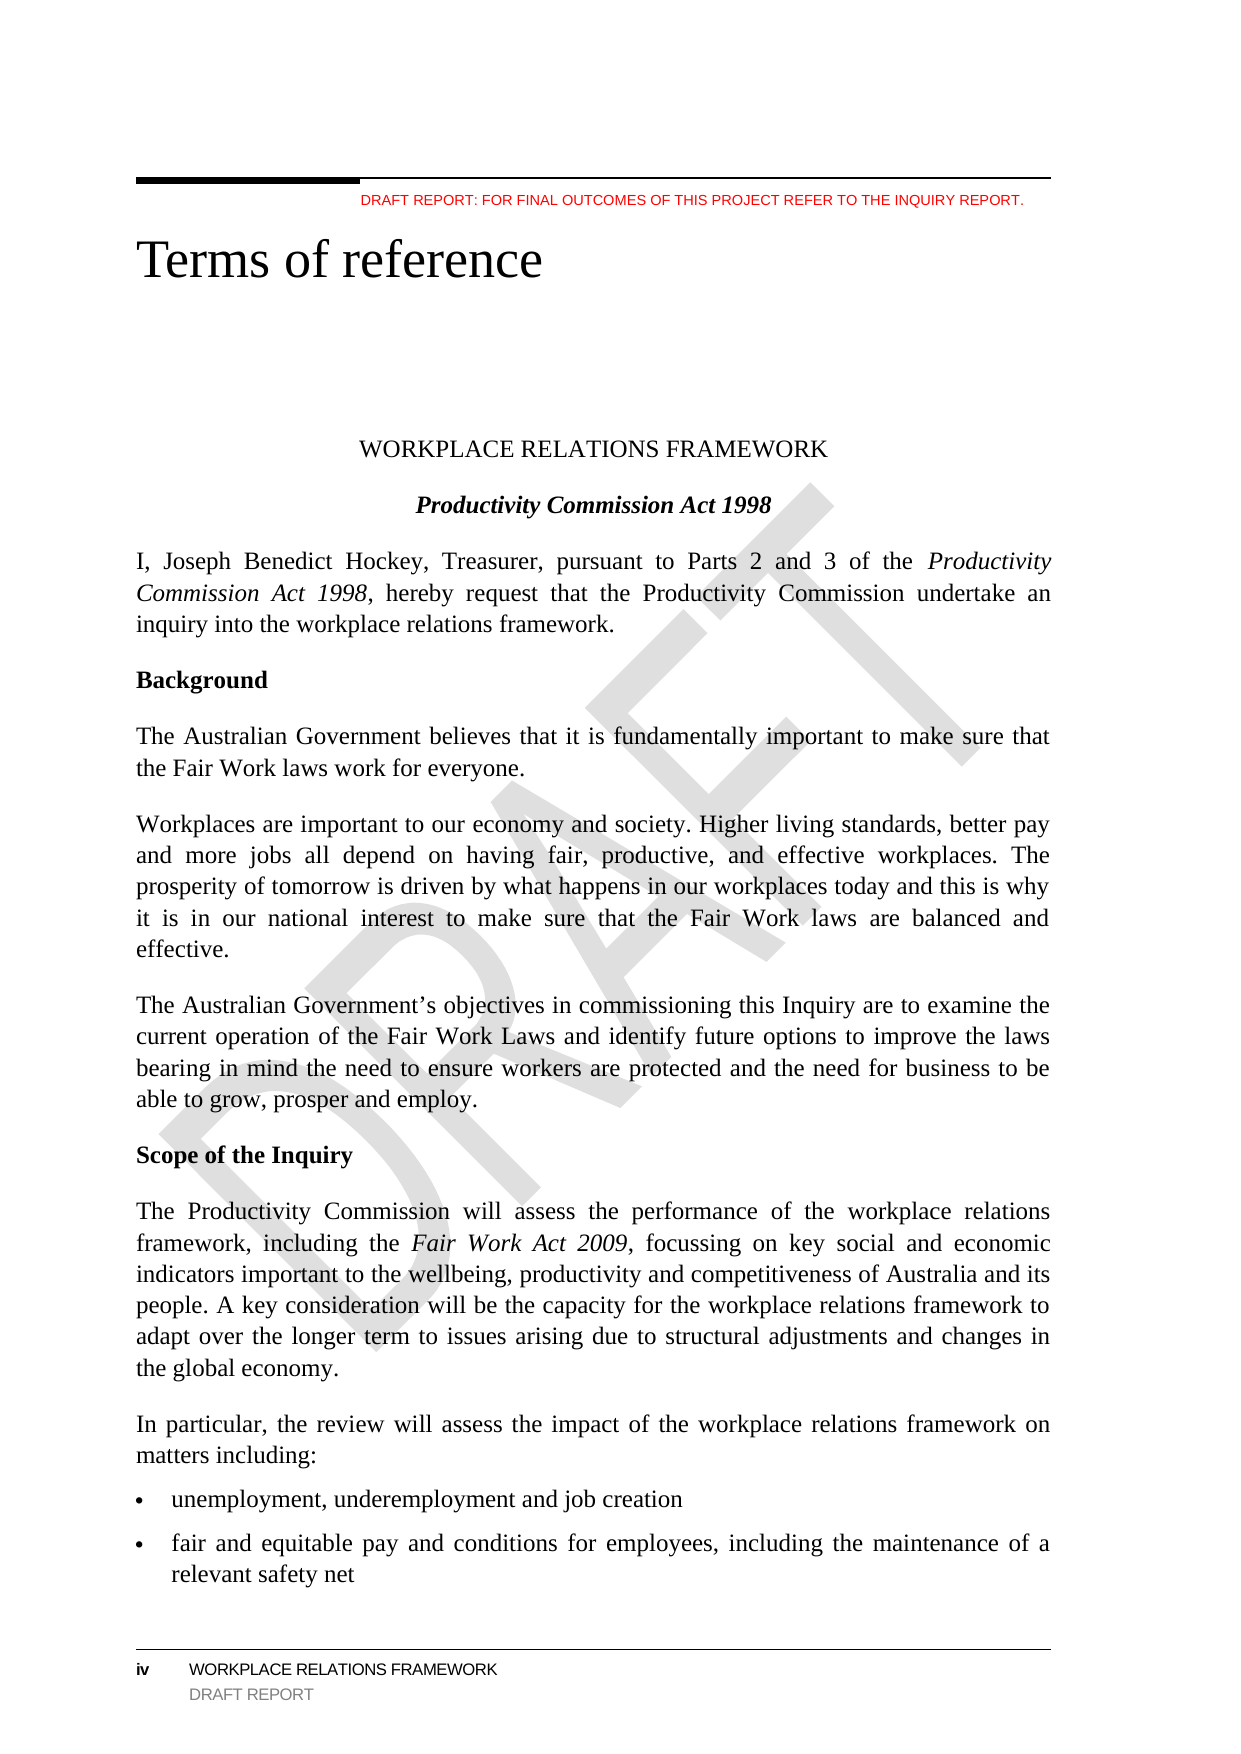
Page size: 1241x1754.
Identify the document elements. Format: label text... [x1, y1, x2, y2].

list unemployment, underemployment and job creation [136, 1481, 1051, 1513]
subtitle Terms of reference [136, 227, 1051, 290]
text WORKPLACE RELATIONS FRAMEWORK [136, 431, 1051, 463]
text I, Joseph Benedict Hockey, Treasurer, pursuant to Parts 2 and 3 of the Productivity Commission Act 1998, hereby request that the Productivity Commission undertake an inquiry into the workplace relations framework. [136, 544, 1051, 638]
text Background [136, 663, 1051, 694]
text Productivity Commission Act 1998 [136, 488, 1051, 519]
text Scope of the Inquiry [136, 1138, 1051, 1169]
text The Australian Government’s objectives in commissioning this Inquiry are to examine the current operation of the Fair Work Laws and identify future options to improve the laws bearing in mind the need to ensure workers are protected and the need for business to be able to grow, prosper and employ. [136, 988, 1051, 1113]
list fair and equitable pay and conditions for employees, including the maintenance of a relevant safety net [136, 1525, 1051, 1588]
text Workplaces are important to our economy and society. Higher living standards, better pay and more jobs all depend on having fair, productive, and effective workplaces. The prosperity of tomorrow is driven by what happens in our workplaces today and this is why it is in our national interest to make sure that the Fair Work laws are balanced and effective. [136, 806, 1051, 963]
text The Productivity Commission will assess the performance of the workplace relations framework, including the Fair Work Act 2009, focussing on key social and economic indicators important to the wellbeing, productivity and competitiveness of Australia and its people. A key consideration will be the capacity for the workplace relations framework to adapt over the longer term to issues arising due to structural adjustments and changes in the global economy. [136, 1194, 1051, 1381]
text The Australian Government believes that it is fundamentally important to make sure that the Fair Work laws work for everyone. [136, 719, 1051, 781]
text In particular, the review will assess the impact of the workplace relations framework on matters including: [136, 1406, 1051, 1469]
